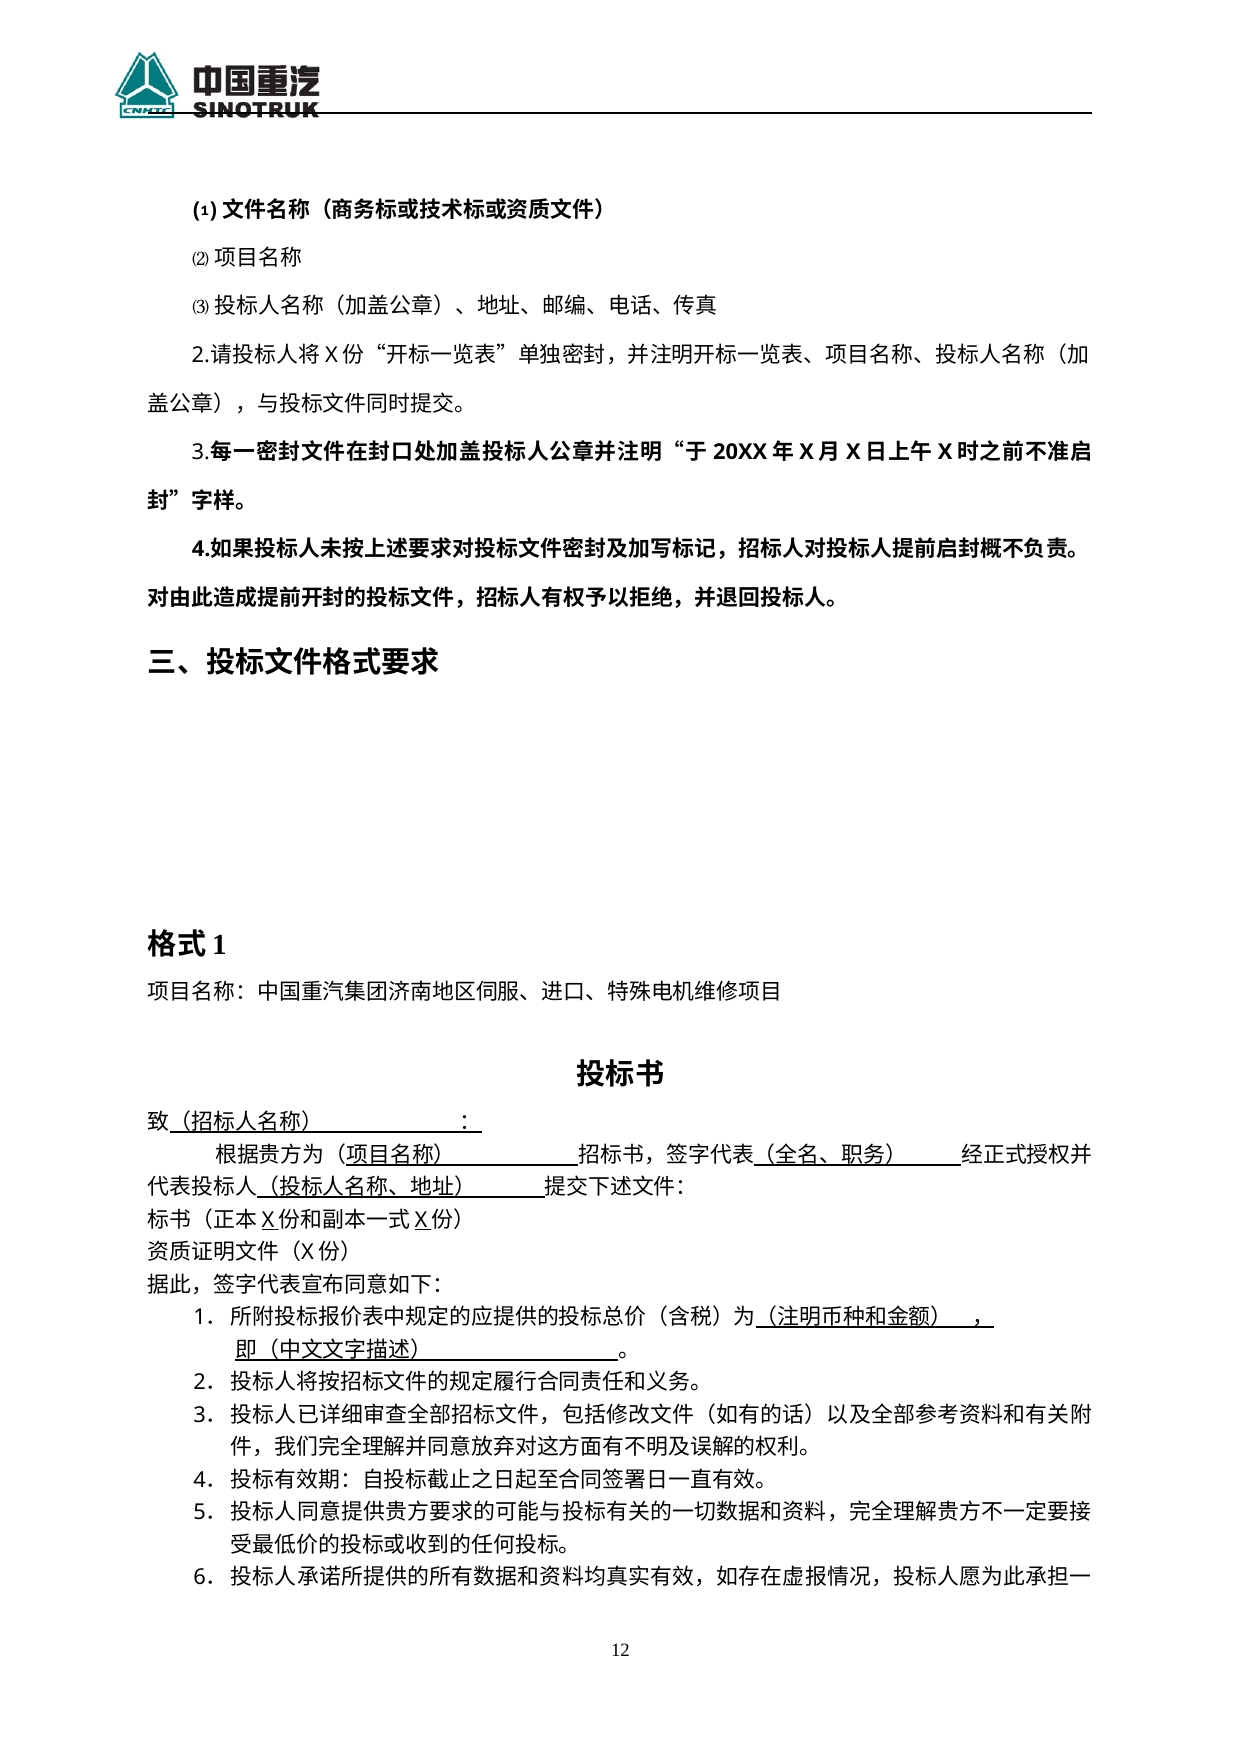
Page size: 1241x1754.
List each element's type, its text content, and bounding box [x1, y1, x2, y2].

text 资质证明文件（X份） [148, 1234, 1092, 1266]
text 三、投标文件格式要求 [148, 628, 1092, 693]
text 即（中文文字描述） 。 [148, 1331, 1092, 1364]
text 项目名称：中国重汽集团济南地区伺服、进口、特殊电机维修项目 [148, 974, 1092, 1006]
text 标书（正本X份和副本一式X份） [148, 1201, 1092, 1234]
picture [114, 52, 321, 119]
list 投标有效期：自投标截止之日起至合同签署日一直有效。 [193, 1461, 1092, 1494]
list 所附投标报价表中规定的应提供的投标总价（含税）为（注明币种和金额） ， [193, 1299, 1092, 1331]
text 2.请投标人将X份“开标一览表”单独密封，并注明开标一览表、项目名称、投标人名称（加盖公章），与投标文件同时提交。 [148, 336, 1092, 418]
list 投标人已详细审查全部招标文件，包括修改文件（如有的话）以及全部参考资料和有关附件，我们完全理解并同意放弃对这方面有不明及误解的权利。 [193, 1396, 1092, 1461]
text 致（招标人名称） ： [148, 1104, 1092, 1136]
text ⑶投标人名称（加盖公章）、地址、邮编、电话、传真 [148, 288, 1092, 321]
text 据此，签字代表宣布同意如下： [148, 1266, 1092, 1299]
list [193, 1559, 1092, 1591]
list 投标人将按招标文件的规定履行合同责任和义务。 [193, 1364, 1092, 1396]
text 3.每一密封文件在封口处加盖投标人公章并注明“于20XX年X月X日上午X时之前不准启封”字样。 [148, 433, 1092, 515]
text 投标书 [148, 1039, 1092, 1104]
text ⑴文件名称（商务标或技术标或资质文件） [148, 191, 1092, 224]
list 投标人同意提供贵方要求的可能与投标有关的一切数据和资料，完全理解贵方不一定要接受最低价的投标或收到的任何投标。 [193, 1494, 1092, 1559]
text ⑵项目名称 [148, 240, 1092, 272]
text 4.如果投标人未按上述要求对投标文件密封及加写标记，招标人对投标人提前启封概不负责。对由此造成提前开封的投标文件，招标人有权予以拒绝，并退回投标人。 [148, 531, 1092, 612]
text 格式1 [148, 909, 1092, 974]
text 根据贵方为（项目名称） 招标书，签字代表（全名、职务） 经正式授权并代表投标人（投标人名称、地址） 提交下述文件： [148, 1136, 1092, 1201]
